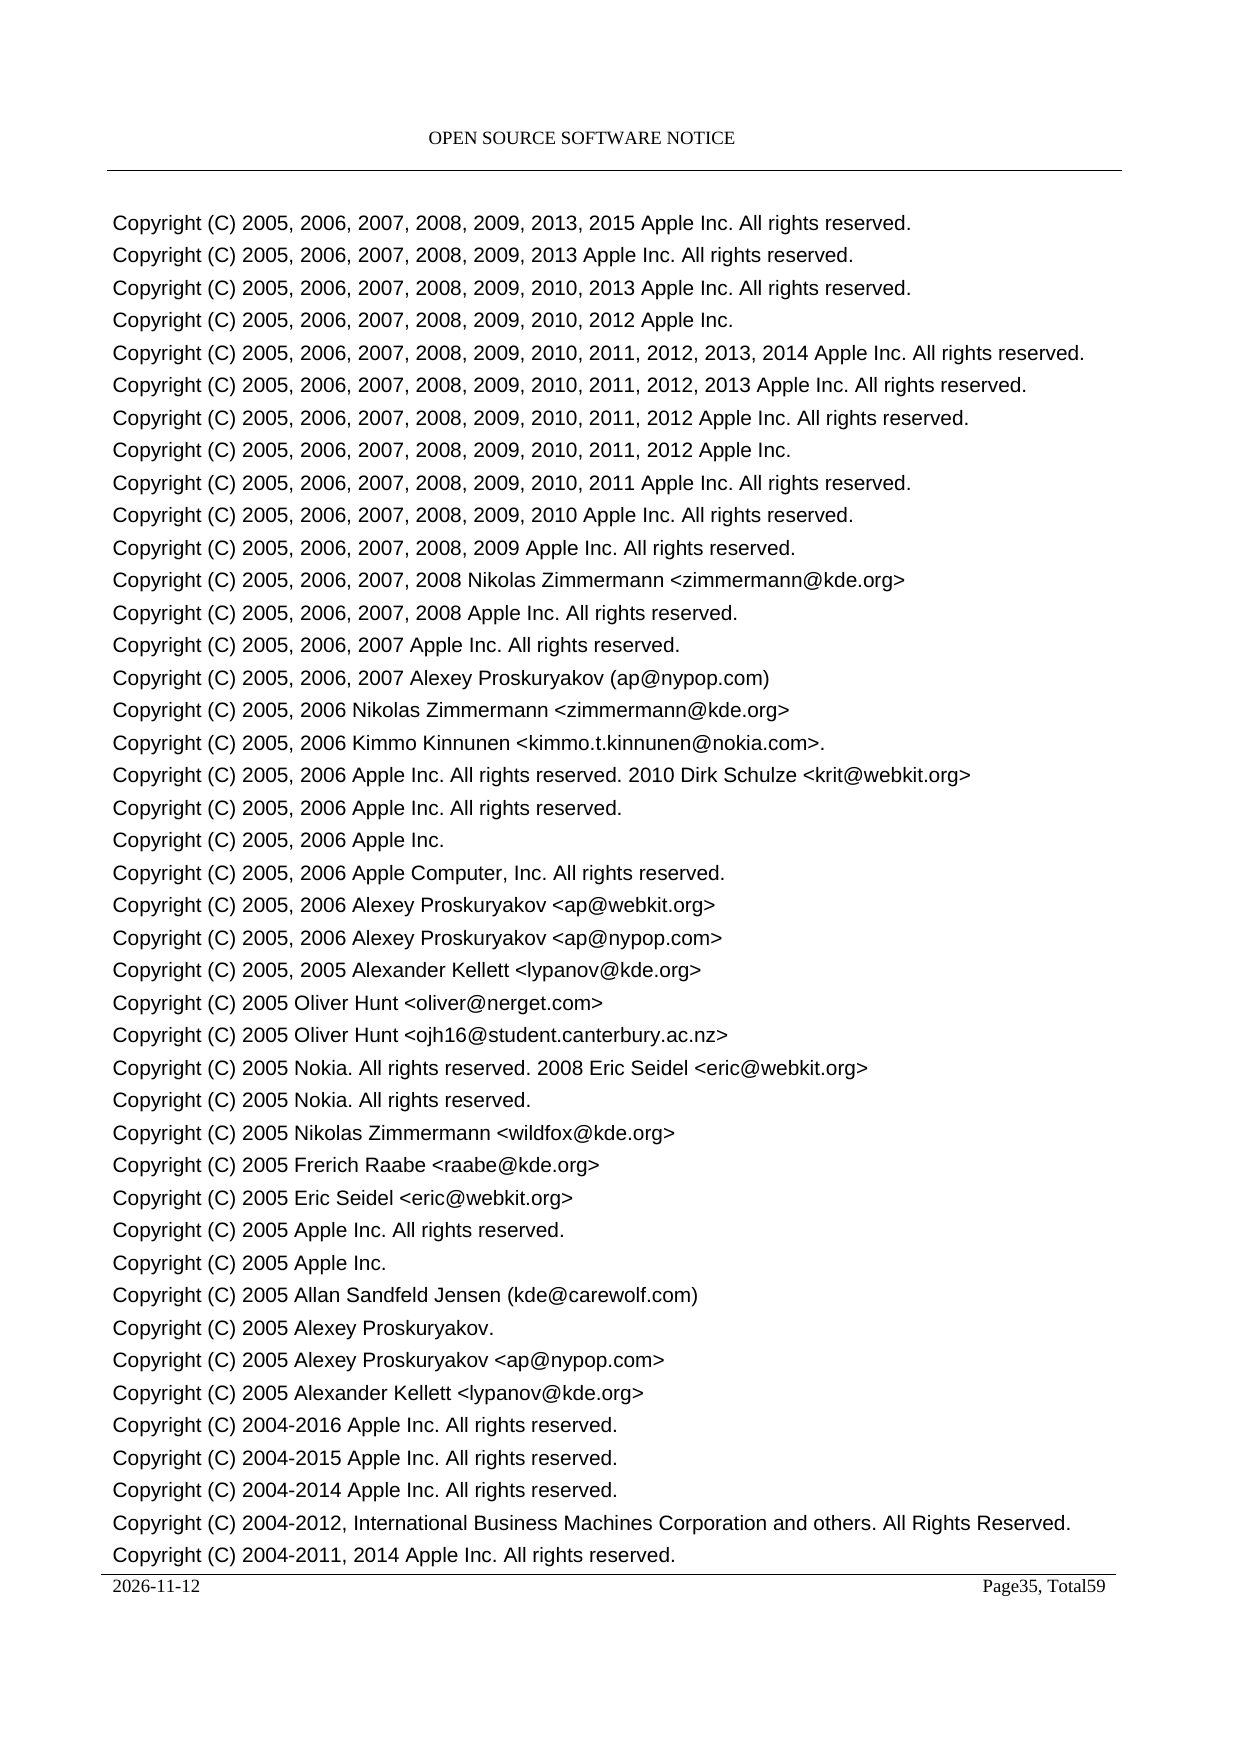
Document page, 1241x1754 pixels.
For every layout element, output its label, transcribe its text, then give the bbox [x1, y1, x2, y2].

text Copyright (C) 2005 Frerich Raabe <raabe@kde.org> [112, 1149, 1128, 1181]
text Copyright (C) 2005, 2006, 2007, 2008, 2009, 2010, 2011, 2012, 2013, 2014 Apple Inc. All rights reserved. [112, 336, 1128, 369]
text Copyright (C) 2005, 2006, 2007, 2008, 2009, 2010, 2011, 2012 Apple Inc. [112, 434, 1128, 466]
text Copyright (C) 2005, 2006, 2007, 2008 Apple Inc. All rights reserved. [112, 596, 1128, 629]
text Copyright (C) 2005, 2006, 2007 Apple Inc. All rights reserved. [112, 629, 1128, 661]
text Copyright (C) 2005 Oliver Hunt <oliver@nerget.com> [112, 986, 1128, 1019]
text Copyright (C) 2005 Apple Inc. [112, 1246, 1128, 1279]
text Copyright (C) 2005 Oliver Hunt <ojh16@student.canterbury.ac.nz> [112, 1019, 1128, 1051]
text Copyright (C) 2005 Allan Sandfeld Jensen (kde@carewolf.com) [112, 1279, 1128, 1311]
text Copyright (C) 2005, 2006, 2007, 2008, 2009, 2013, 2015 Apple Inc. All rights reserved. [112, 206, 1128, 239]
text Copyright (C) 2005, 2006, 2007, 2008, 2009, 2010, 2013 Apple Inc. All rights reserved. [112, 271, 1128, 304]
text Copyright (C) 2005 Nokia. All rights reserved. [112, 1084, 1128, 1116]
text Copyright (C) 2005, 2006 Apple Inc. All rights reserved. [112, 791, 1128, 824]
text Copyright (C) 2005 Nokia. All rights reserved. 2008 Eric Seidel <eric@webkit.org> [112, 1051, 1128, 1084]
text Copyright (C) 2005, 2006, 2007, 2008, 2009, 2010 Apple Inc. All rights reserved. [112, 499, 1128, 531]
text Copyright (C) 2005, 2006, 2007, 2008, 2009, 2010, 2011, 2012, 2013 Apple Inc. All rights reserved. [112, 369, 1128, 401]
text Copyright (C) 2005 Apple Inc. All rights reserved. [112, 1214, 1128, 1246]
text Copyright (C) 2005 Alexander Kellett <lypanov@kde.org> [112, 1376, 1128, 1409]
text Copyright (C) 2005, 2006 Apple Inc. All rights reserved. 2010 Dirk Schulze <krit@webkit.org> [112, 759, 1128, 791]
text Copyright (C) 2005, 2006 Apple Inc. [112, 824, 1128, 856]
text Copyright (C) 2005 Alexey Proskuryakov <ap@nypop.com> [112, 1344, 1128, 1376]
text Copyright (C) 2004-2015 Apple Inc. All rights reserved. [112, 1441, 1128, 1474]
text Copyright (C) 2005, 2006 Apple Computer, Inc. All rights reserved. [112, 856, 1128, 889]
text Copyright (C) 2004-2011, 2014 Apple Inc. All rights reserved. [112, 1539, 1128, 1571]
text Copyright (C) 2005, 2006, 2007, 2008, 2009, 2010, 2012 Apple Inc. [112, 304, 1128, 336]
text Copyright (C) 2005, 2006 Nikolas Zimmermann <zimmermann@kde.org> [112, 694, 1128, 726]
text Copyright (C) 2004-2012, International Business Machines Corporation and others. All Rights Reserved. [112, 1506, 1128, 1539]
text Copyright (C) 2004-2016 Apple Inc. All rights reserved. [112, 1409, 1128, 1441]
text Copyright (C) 2005, 2006 Alexey Proskuryakov <ap@nypop.com> [112, 921, 1128, 954]
text Copyright (C) 2005 Alexey Proskuryakov. [112, 1311, 1128, 1344]
text Copyright (C) 2005, 2006, 2007, 2008, 2009, 2013 Apple Inc. All rights reserved. [112, 239, 1128, 271]
text Copyright (C) 2005, 2006, 2007, 2008, 2009, 2010, 2011, 2012 Apple Inc. All rights reserved. [112, 401, 1128, 434]
text Copyright (C) 2005, 2006, 2007, 2008 Nikolas Zimmermann <zimmermann@kde.org> [112, 564, 1128, 596]
text Copyright (C) 2005, 2006, 2007 Alexey Proskuryakov (ap@nypop.com) [112, 661, 1128, 694]
text Copyright (C) 2004-2014 Apple Inc. All rights reserved. [112, 1474, 1128, 1506]
text Copyright (C) 2005, 2006 Kimmo Kinnunen <kimmo.t.kinnunen@nokia.com>. [112, 726, 1128, 759]
text Copyright (C) 2005, 2006, 2007, 2008, 2009, 2010, 2011 Apple Inc. All rights reserved. [112, 466, 1128, 499]
text Copyright (C) 2005, 2006 Alexey Proskuryakov <ap@webkit.org> [112, 889, 1128, 921]
text Copyright (C) 2005 Nikolas Zimmermann <wildfox@kde.org> [112, 1116, 1128, 1149]
text Copyright (C) 2005, 2006, 2007, 2008, 2009 Apple Inc. All rights reserved. [112, 531, 1128, 564]
text Copyright (C) 2005, 2005 Alexander Kellett <lypanov@kde.org> [112, 954, 1128, 986]
text Copyright (C) 2005 Eric Seidel <eric@webkit.org> [112, 1181, 1128, 1214]
